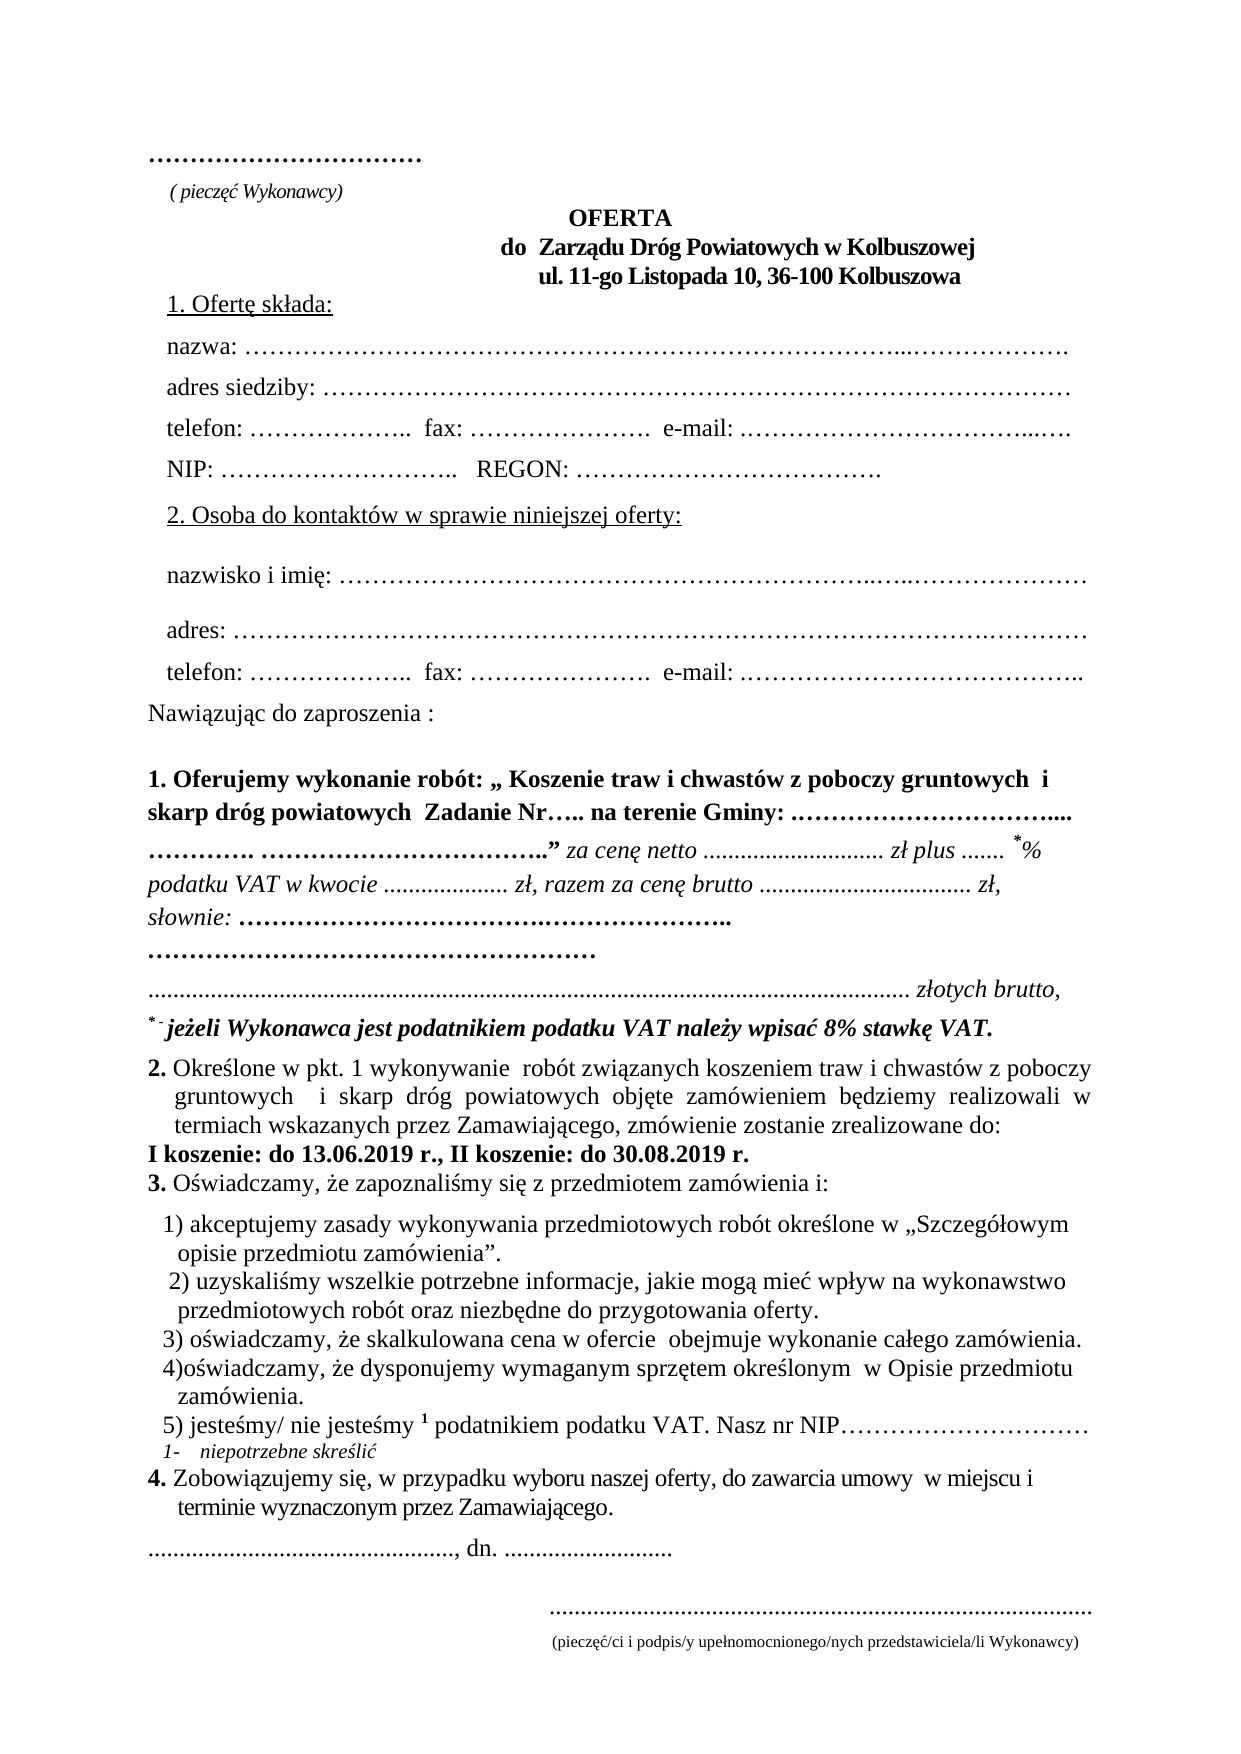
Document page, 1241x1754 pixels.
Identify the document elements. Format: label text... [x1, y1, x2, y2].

text 3. Oświadczamy, że zapoznaliśmy się z przedmiotem zamówienia i: [148, 1168, 1092, 1196]
text 5) jesteśmy/ nie jesteśmy 1 podatnikiem podatku VAT. Nasz nr NIP………………………… [162, 1410, 1092, 1439]
text 1) akceptujemy zasady wykonywania przedmiotowych robót określone w „Szczegółowym opisie przedmiotu zamówienia”. [162, 1209, 1092, 1266]
text NIP: ……………………….. REGON: ………………………………. [166, 454, 1092, 483]
text I koszenie: do 13.06.2019 r., II koszenie: do 30.08.2019 r. [148, 1139, 1092, 1168]
text 2. Osoba do kontaktów w sprawie niniejszej oferty: [167, 500, 1092, 529]
text telefon: ……………….. fax: …………………. e-mail: .………………………………….. [166, 657, 1092, 685]
list niepotrzebne skreślić [162, 1439, 1092, 1463]
text * - jeżeli Wykonawca jest podatnikiem podatku VAT należy wpisać 8% stawkę VAT. [148, 1013, 1092, 1042]
text nazwa: ……………………………………………………………………...………………. [167, 331, 1092, 359]
text telefon: ……………….. fax: …………………. e-mail: .……………………………...…. [166, 413, 1092, 442]
text 4. Zobowiązujemy się, w przypadku wyboru naszej oferty, do zawarcia umowy w miejscu i terminie wyznaczonym przez Zamawiającego. [148, 1463, 1092, 1520]
text do Zarządu Dróg Powiatowych w Kolbuszowej [148, 232, 1092, 261]
text 2) uzyskaliśmy wszelkie potrzebne informacje, jakie mogą mieć wpływ na wykonawstwo przedmiotowych robót oraz niezbędne do przygotowania oferty. [162, 1266, 1092, 1324]
subtitle 1. Oferujemy wykonanie robót: „ Koszenie traw i chwastów z poboczy gruntowych i skarp dróg powiatowych Zadanie Nr….. na terenie Gminy: .………………………….... …………. ……………………………..” za cenę netto ............................. zł plus ....... *% podatku VAT w kwocie .................... zł, razem za cenę brutto .................................. zł, słownie: ……………………………….…………………..……………………………………………… [148, 764, 1092, 963]
text ( pieczęć Wykonawcy) [148, 179, 1092, 203]
text 3) oświadczamy, że skalkulowana cena w ofercie obejmuje wykonanie całego zamówienia. [162, 1324, 1092, 1353]
text …………………………… [148, 139, 1092, 168]
text adres siedziby: ……………………………………………………………………………… [166, 372, 1092, 401]
text nazwisko i imię: ………………………………………………………..…..………………… [167, 560, 1092, 588]
text 2. Określone w pkt. 1 wykonywanie robót związanych koszeniem traw i chwastów z poboczy gruntowych i skarp dróg powiatowych objęte zamówieniem będziemy realizowali w termiach wskazanych przez Zamawiającego, zmówienie zostanie zrealizowane do: [148, 1053, 1092, 1139]
text ................................................., dn. ........................... [148, 1533, 1092, 1562]
text Nawiązując do zaproszenia : [148, 698, 1092, 727]
text ul. 11-go Listopada 10, 36-100 Kolbuszowa [443, 261, 1092, 289]
text 4)oświadczamy, że dysponujemy wymaganym sprzętem określonym w Opisie przedmiotu zamówienia. [162, 1353, 1092, 1410]
text .......................................................................................................................... złotych brutto, [148, 974, 1092, 1003]
title OFERTA [148, 203, 1092, 232]
text adres: ……………………………………………………………………………….………… [166, 615, 1092, 644]
text 1. Ofertę składa: [167, 289, 1092, 318]
